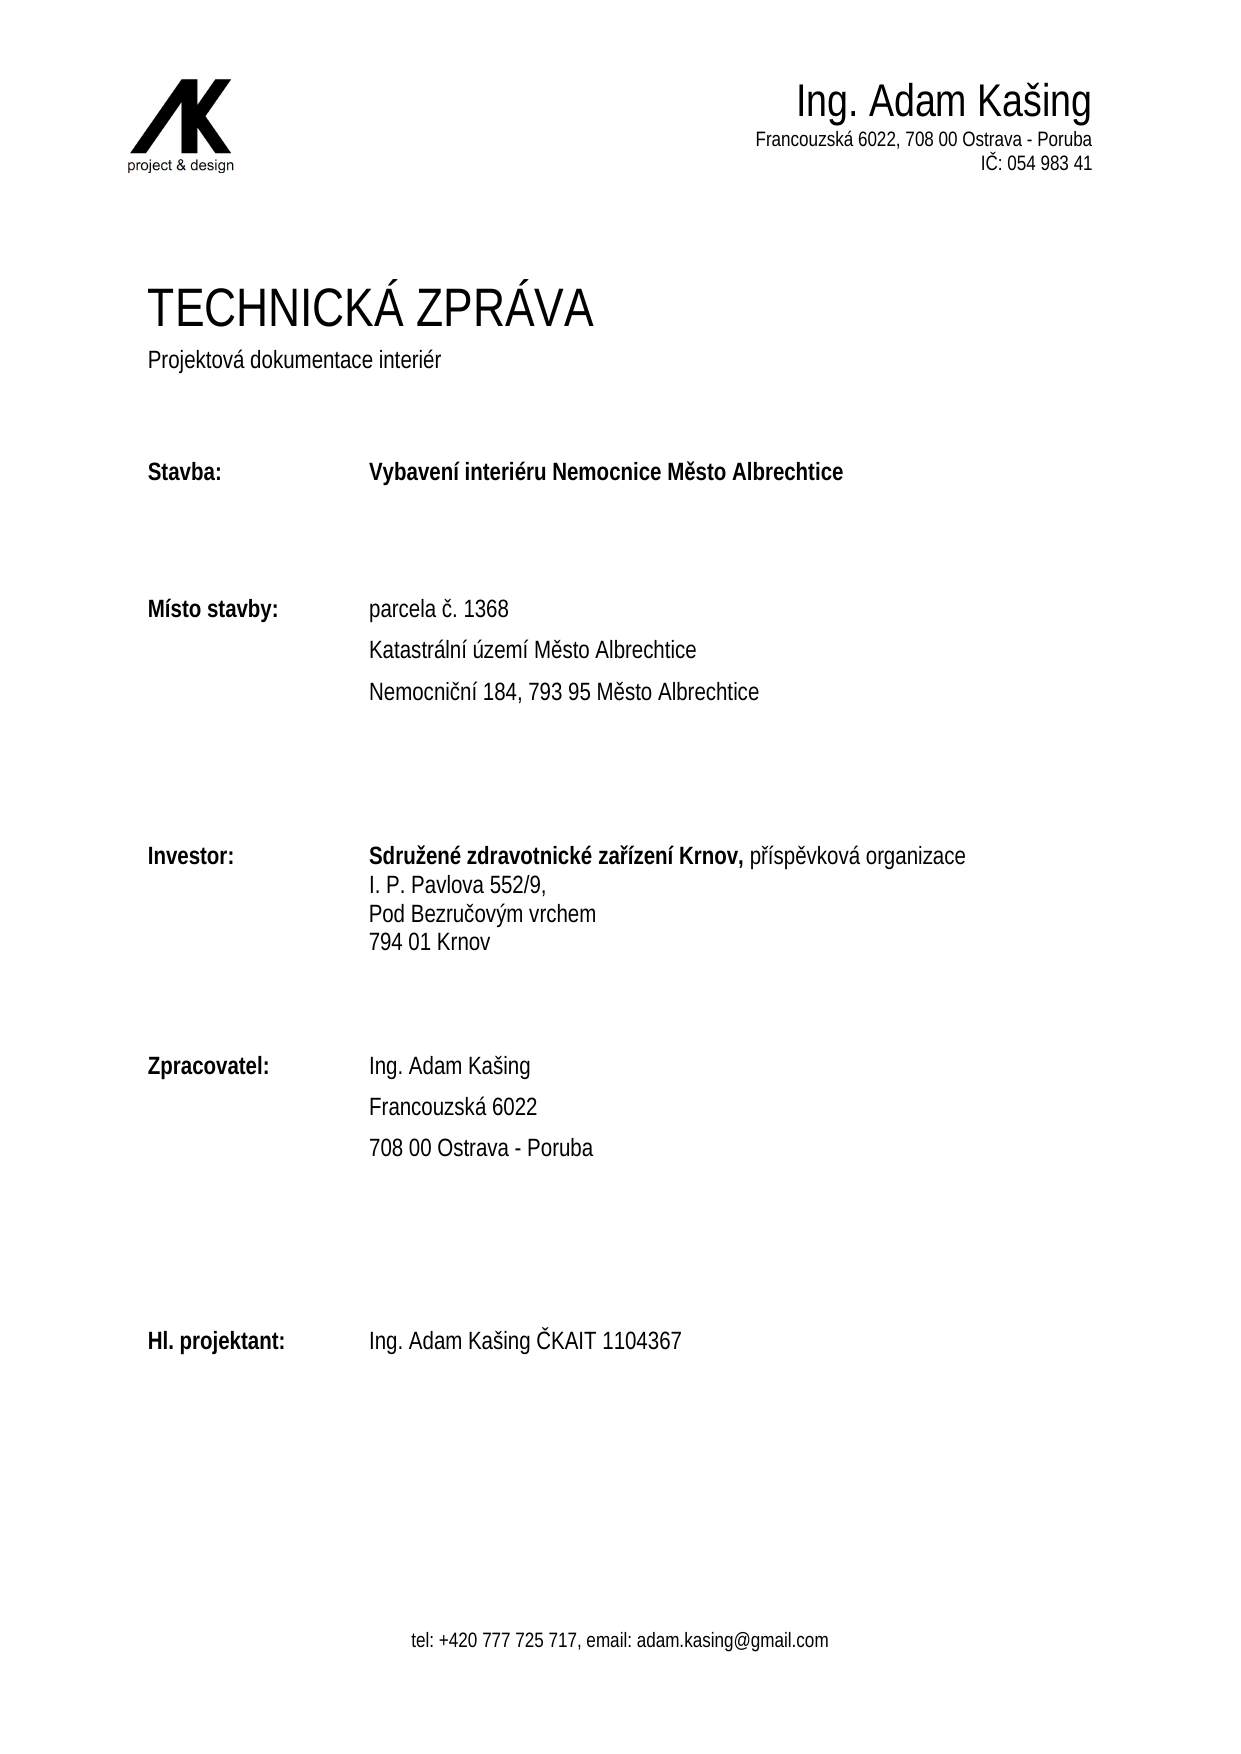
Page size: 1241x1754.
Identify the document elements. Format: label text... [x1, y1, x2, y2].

list Hl. projektant: Ing. Adam Kašing ČKAIT 1104367 [148, 1326, 1092, 1355]
list Investor: Sdružené zdravotnické zařízení Krnov, příspěvková organizace I. P. Pavlova 552/9, Pod Bezručovým vrchem 794 01 Krnov [148, 841, 1092, 956]
list 708 00 Ostrava - Poruba [148, 1133, 1092, 1190]
list Francouzská 6022 [148, 1092, 1092, 1120]
list Nemocniční 184, 793 95 Město Albrechtice [148, 677, 1092, 705]
picture [123, 75, 240, 172]
text Stavba: Vybavení interiéru Nemocnice Město Albrechtice [148, 457, 1092, 485]
list Zpracovatel: Ing. Adam Kašing [148, 1051, 1092, 1079]
text Projektová dokumentace interiér [148, 346, 1092, 374]
list Místo stavby: parcela č. 1368 [148, 594, 1092, 623]
text TECHNICKÁ ZPRÁVA [148, 276, 1092, 338]
list Katastrální území Město Albrechtice [148, 636, 1092, 664]
